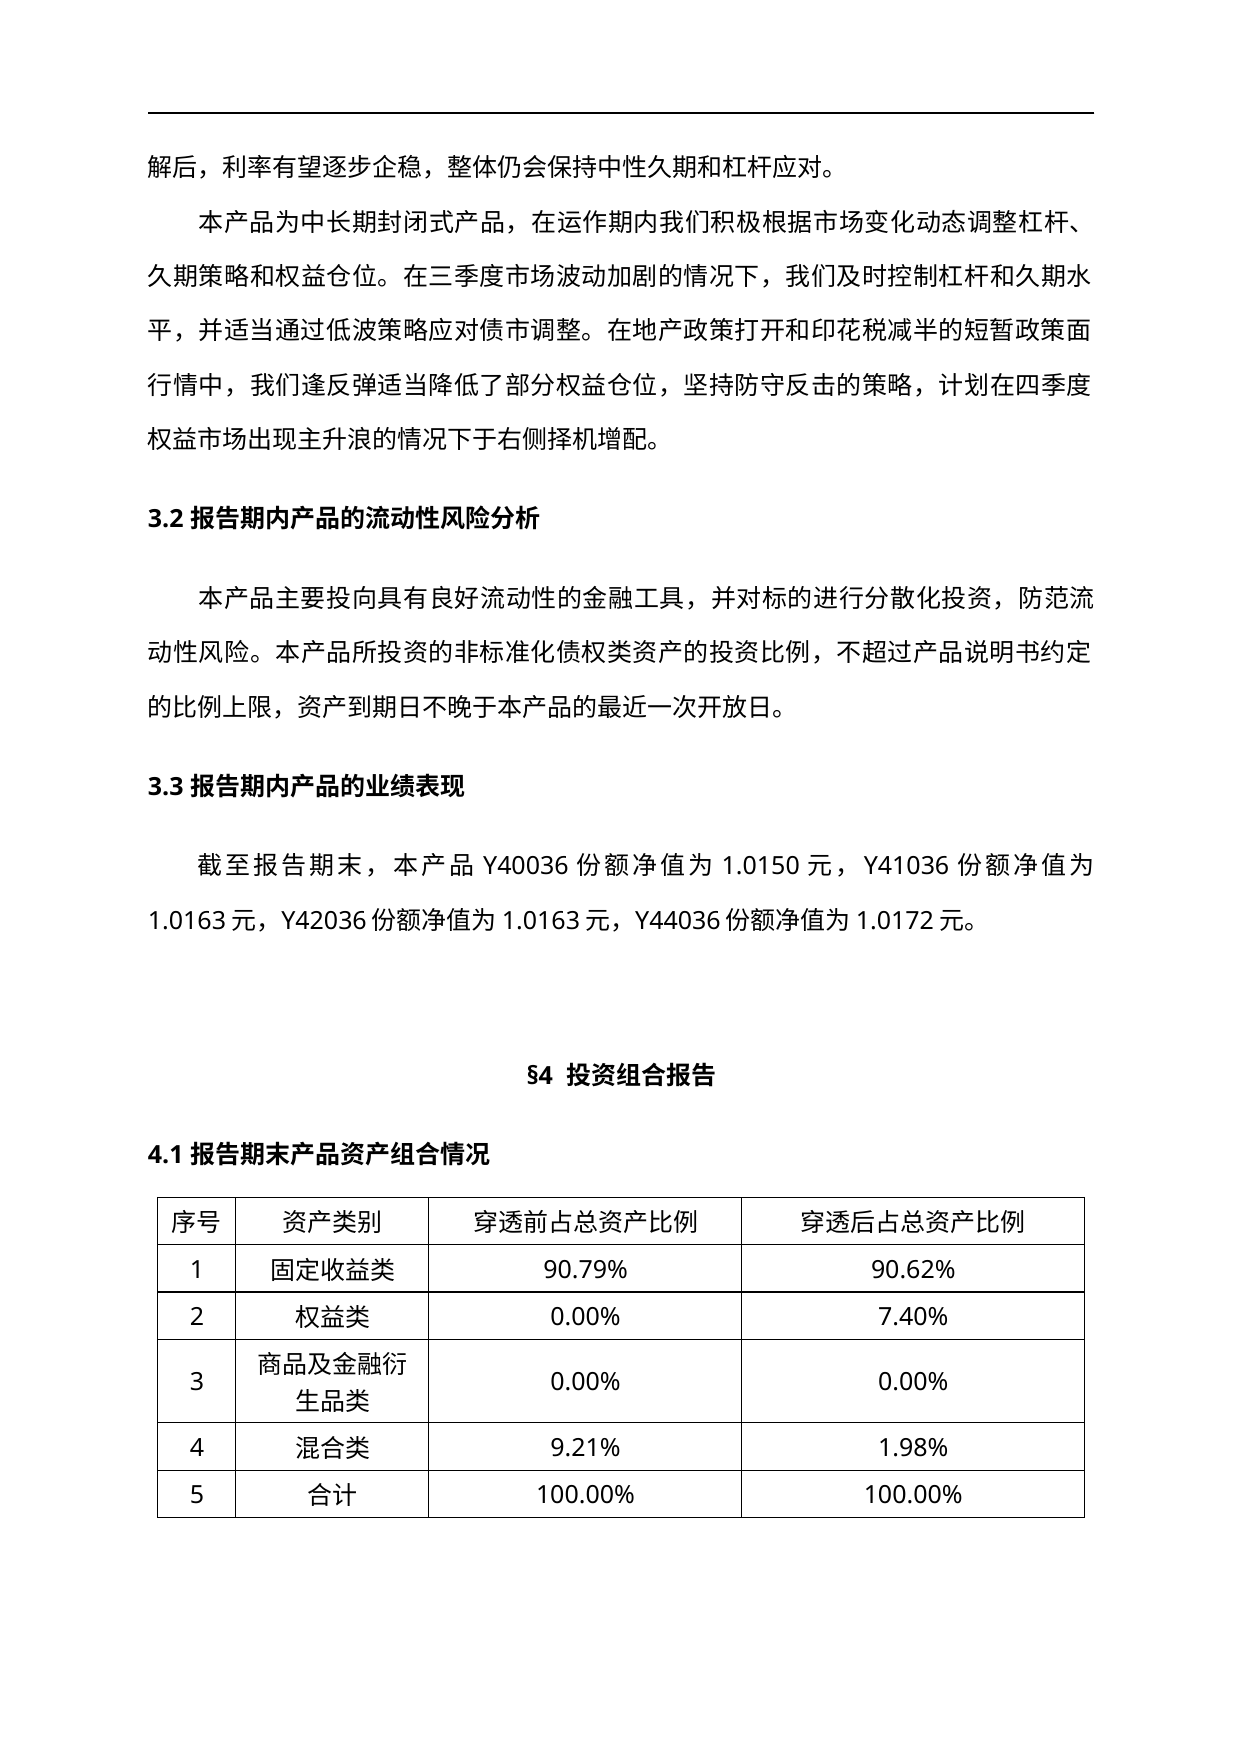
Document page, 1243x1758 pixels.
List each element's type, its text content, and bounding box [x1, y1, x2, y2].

table_cell 90.62% [742, 1245, 1084, 1291]
table_header 资产类别 [236, 1198, 428, 1244]
table_cell 9.21% [429, 1423, 741, 1469]
text 截至报告期末，本产品Y40036份额净值为1.0150元，Y41036份额净值为1.0163元，Y42036份额净值为1.0163元，Y44036份额净值为1.0172元。 [148, 846, 1094, 936]
table_cell 5 [158, 1471, 235, 1517]
text 3.3 报告期内产品的业绩表现 [148, 766, 1094, 803]
text §4 投资组合报告 [148, 1056, 1094, 1092]
table_header 穿透后占总资产比例 [742, 1198, 1084, 1244]
table_cell 2 [158, 1293, 235, 1339]
text 3.2 报告期内产品的流动性风险分析 [148, 499, 1094, 535]
table_cell 混合类 [236, 1423, 428, 1469]
table_cell 100.00% [742, 1471, 1084, 1517]
text 本产品主要投向具有良好流动性的金融工具，并对标的进行分散化投资，防范流动性风险。本产品所投资的非标准化债权类资产的投资比例，不超过产品说明书约定的比例上限，资产到期日不晚于本产品的最近一次开放日。 [148, 578, 1094, 723]
table_cell 4 [158, 1423, 235, 1469]
table_cell 0.00% [429, 1293, 741, 1339]
table_cell 90.79% [429, 1245, 741, 1291]
table_cell 1 [158, 1245, 235, 1291]
table_cell 1.98% [742, 1423, 1084, 1469]
table_header 序号 [158, 1198, 235, 1244]
text 4.1 报告期末产品资产组合情况 [148, 1135, 1094, 1171]
table_cell 权益类 [236, 1293, 428, 1339]
table_cell 固定收益类 [236, 1245, 428, 1291]
table_cell 0.00% [429, 1340, 741, 1422]
table_header 穿透前占总资产比例 [429, 1198, 741, 1244]
table_cell 0.00% [742, 1340, 1084, 1422]
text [148, 148, 1094, 456]
table_cell 商品及金融衍生品类 [236, 1340, 428, 1422]
table_cell 合计 [236, 1471, 428, 1517]
table_cell 7.40% [742, 1293, 1084, 1339]
table_cell 3 [158, 1340, 235, 1422]
table_cell 100.00% [429, 1471, 741, 1517]
